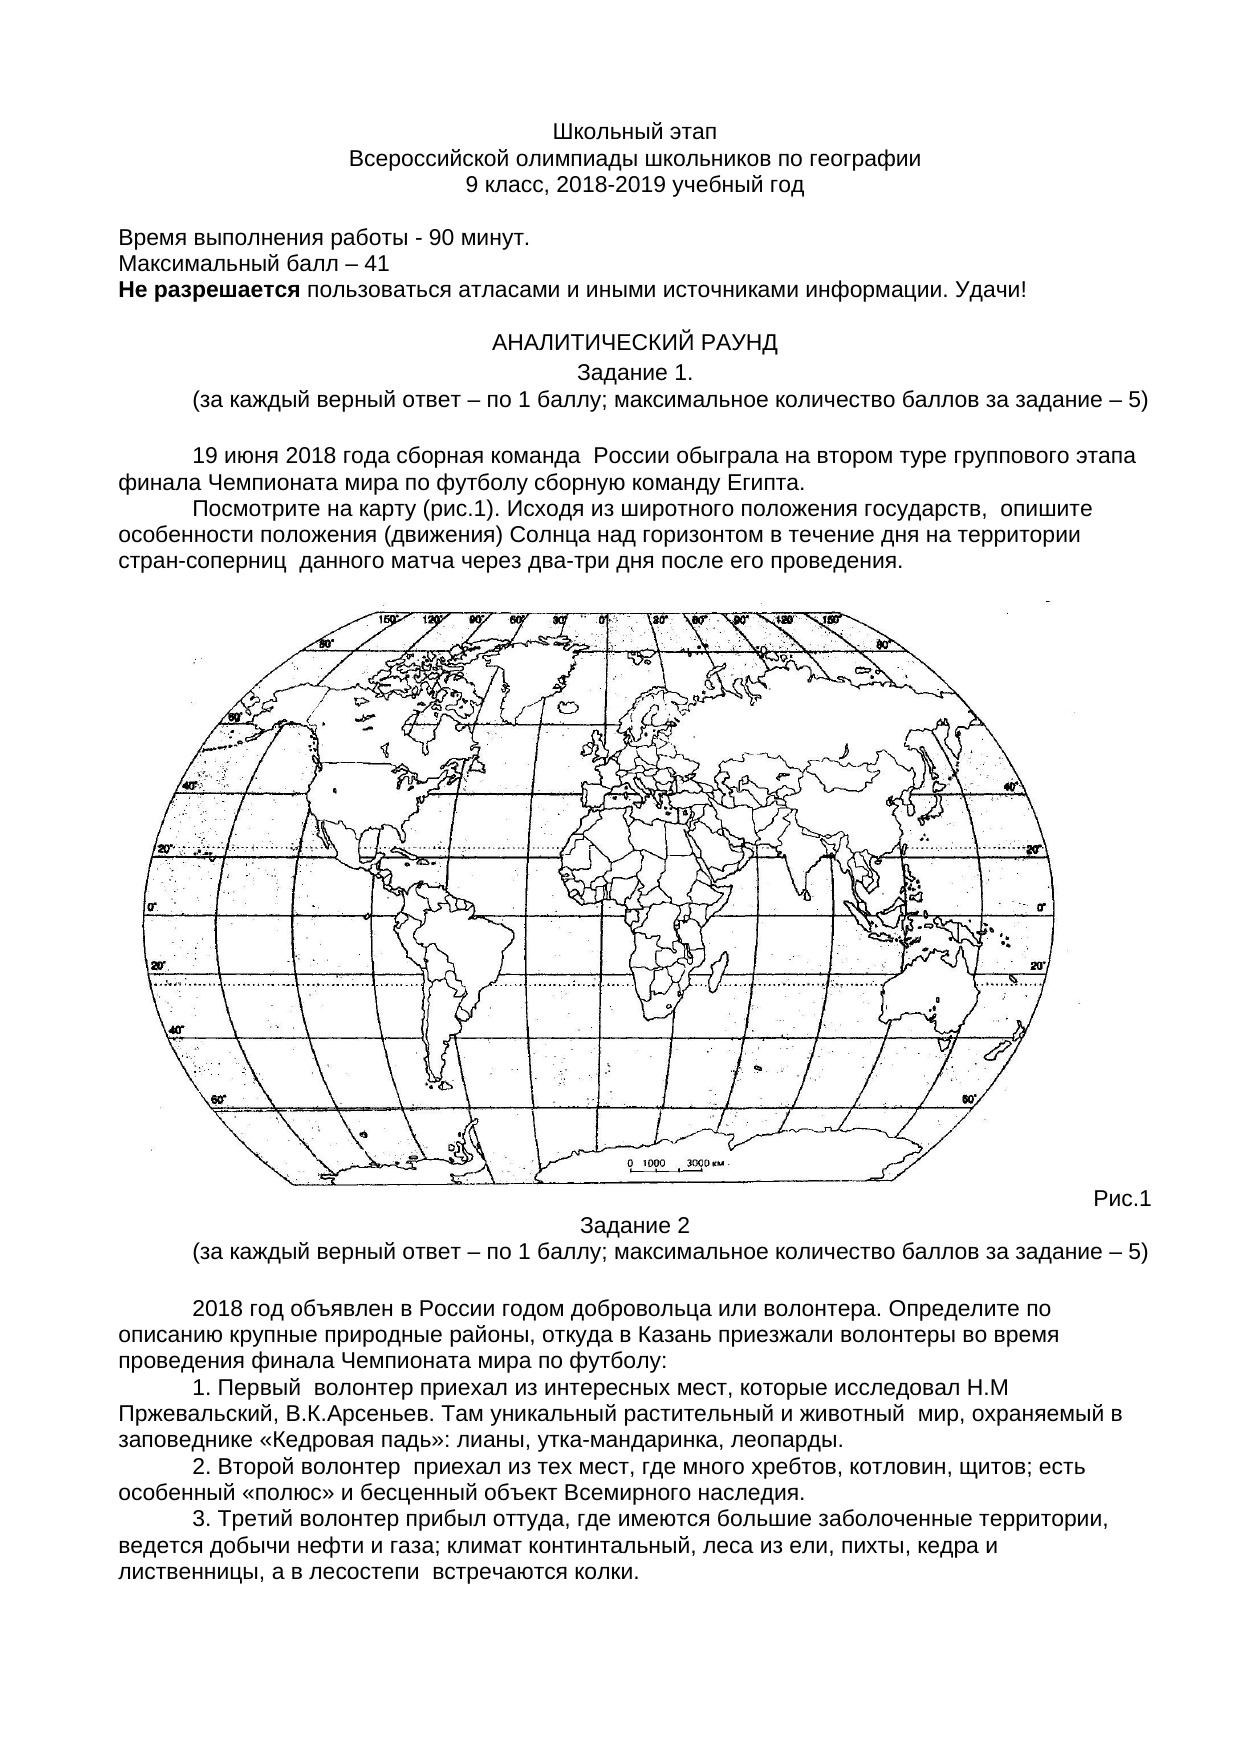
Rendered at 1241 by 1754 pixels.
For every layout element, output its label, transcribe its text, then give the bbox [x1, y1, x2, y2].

text Всероссийской олимпиады школьников по географии [118, 144, 1152, 171]
text АНАЛИТИЧЕСКИЙ РАУНД [118, 329, 1152, 355]
text (за каждый верный ответ – по 1 баллу; максимальное количество баллов за задание – 5) [118, 1238, 1152, 1264]
text Посмотрите на карту (рис.1). Исходя из широтного положения государств, опишите особенности положения (движения) Солнца над горизонтом в течение дня на территории стран-соперниц данного матча через два-три дня после его проведения. [118, 495, 1152, 574]
text 2. Второй волонтер приехал из тех мест, где много хребтов, котловин, щитов; есть особенный «полюс» и бесценный объект Всемирного наследия. [118, 1453, 1152, 1505]
text Максимальный балл – 41 [118, 250, 1152, 276]
text Задание 1. [118, 359, 1152, 386]
text 2018 год объявлен в России годом добровольца или волонтера. Определите по описанию крупные природные районы, откуда в Казань приезжали волонтеры во время проведения финала Чемпионата мира по футболу: [118, 1294, 1152, 1373]
text Не разрешается пользоваться атласами и иными источниками информации. Удачи! [118, 276, 1152, 303]
text Школьный этап [118, 118, 1152, 144]
text Время выполнения работы - 90 минут. [118, 223, 1152, 250]
text Задание 2 [118, 1212, 1152, 1238]
text 9 класс, 2018-2019 учебный год [118, 171, 1152, 197]
text (за каждый верный ответ – по 1 баллу; максимальное количество баллов за задание – 5) [118, 386, 1152, 412]
text 1. Первый волонтер приехал из интересных мест, которые исследовал Н.М Пржевальский, В.К.Арсеньев. Там уникальный растительный и животный мир, охраняемый в заповеднике «Кедровая падь»: лианы, утка-мандаринка, леопарды. [118, 1373, 1152, 1453]
text 3. Третий волонтер прибыл оттуда, где имеются большие заболоченные территории, ведется добычи нефти и газа; климат континтальный, леса из ели, пихты, кедра и лиственницы, а в лесостепи встречаются колки. [118, 1505, 1152, 1584]
text 19 июня 2018 года сборная команда России обыграла на втором туре группового этапа финала Чемпионата мира по футболу сборную команду Египта. [118, 442, 1152, 495]
text Рис.1 [118, 1185, 1152, 1212]
